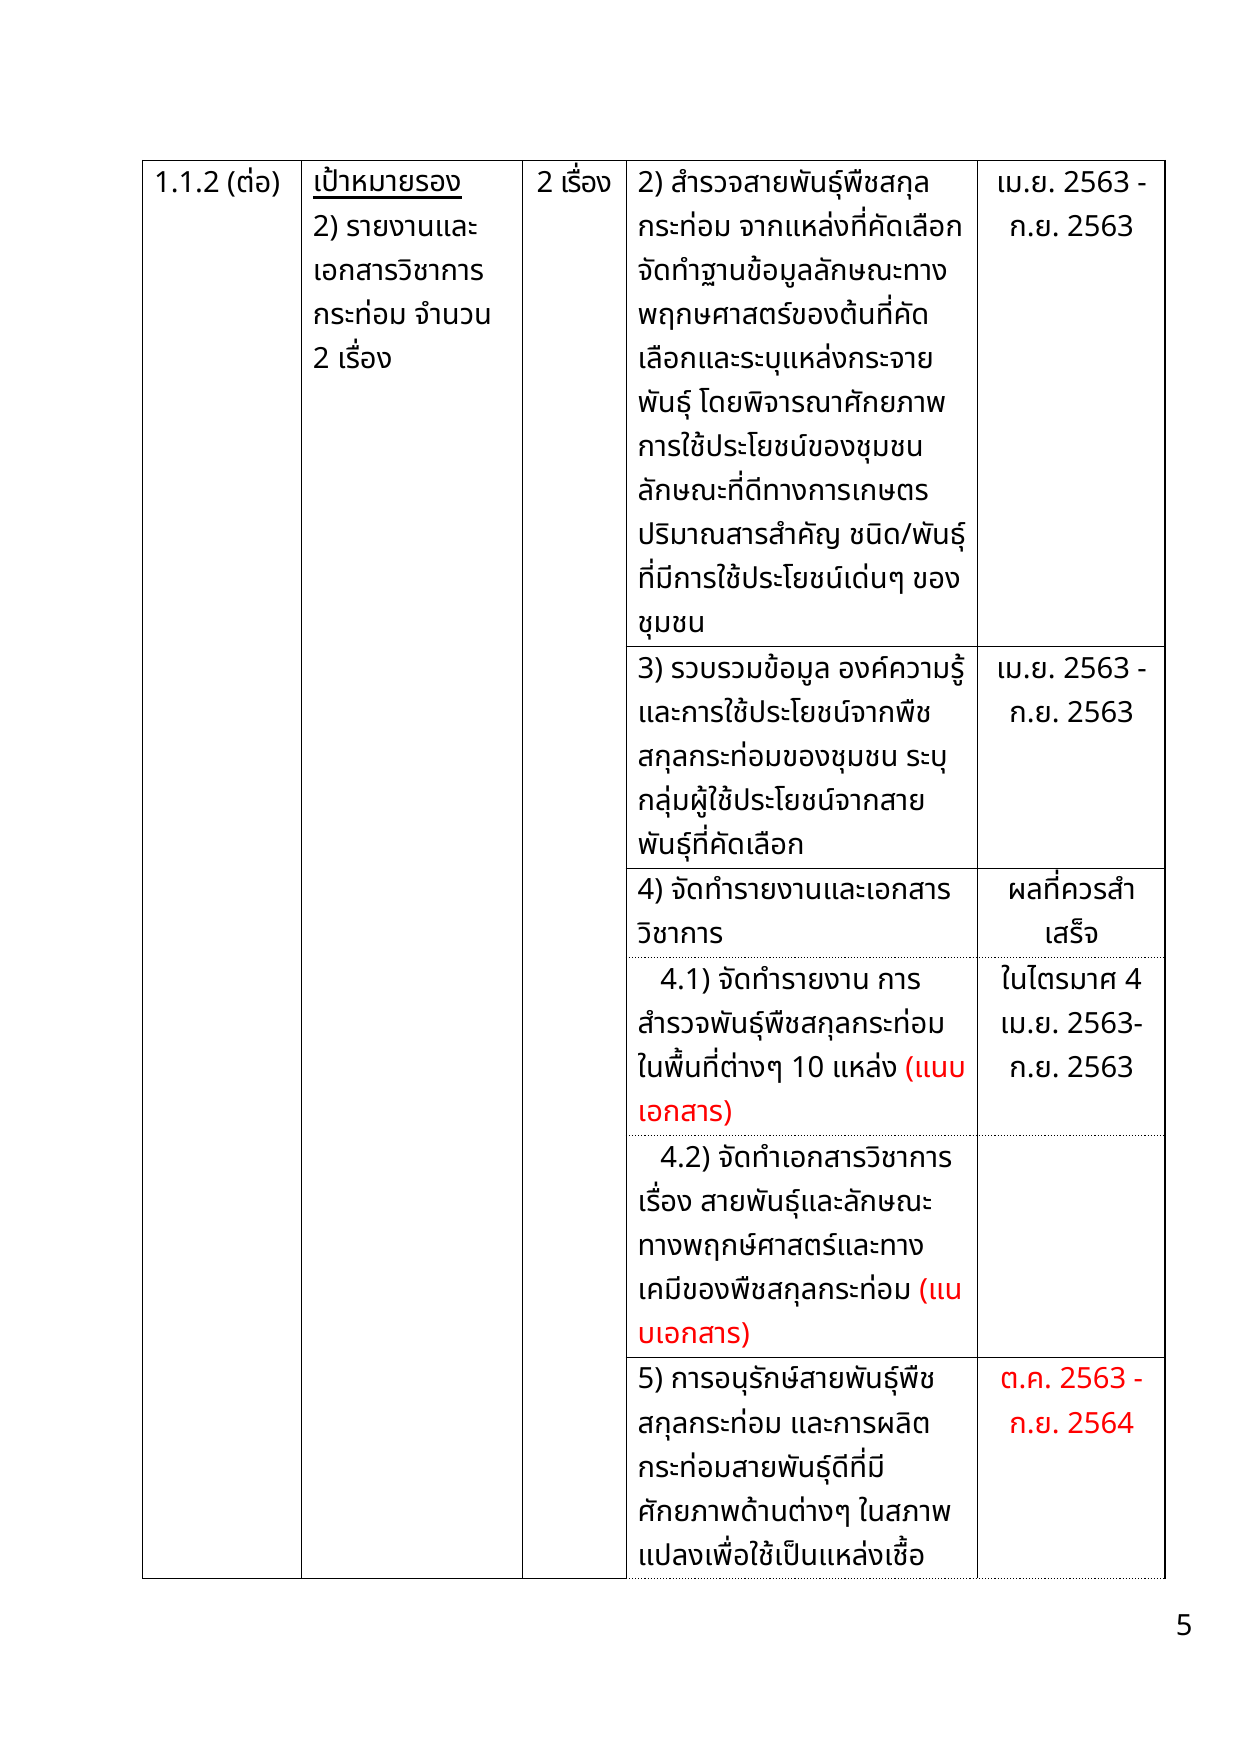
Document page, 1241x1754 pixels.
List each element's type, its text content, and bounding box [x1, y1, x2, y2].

table_cell 2 เรื่อง [523, 161, 626, 1578]
table_cell 4) จัดทำรายงานและเอกสารวิชาการ [627, 869, 977, 957]
table_cell เม.ย. 2563 - ก.ย. 2563 [978, 161, 1164, 646]
table_cell 4.2) จัดทำเอกสารวิชาการ เรื่อง สายพันธุ์และลักษณะทางพฤกษ์ศาสตร์และทางเคมีของพืชสกุลกระท่อม (แนบเอกสาร) [627, 1135, 977, 1357]
table_cell เม.ย. 2563 - ก.ย. 2563 [978, 647, 1164, 867]
table_cell ในไตรมาศ 4 เม.ย. 2563- ก.ย. 2563 [978, 957, 1164, 1135]
table_cell [978, 1135, 1164, 1357]
table_cell 2) สำรวจสายพันธุ์พืชสกุลกระท่อม จากแหล่งที่คัดเลือก จัดทำฐานข้อมูลลักษณะทางพฤกษศาสตร์ของต้นที่คัดเลือกและระบุแหล่งกระจายพันธุ์ โดยพิจารณาศักยภาพการใช้ประโยชน์ของชุมชน ลักษณะที่ดีทางการเกษตร ปริมาณสารสำคัญ ชนิด/พันธุ์ที่มีการใช้ประโยชน์เด่นๆ ของชุมชน [627, 161, 977, 646]
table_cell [978, 1358, 1164, 1578]
table_cell เป้าหมายรอง 2) รายงานและเอกสารวิชาการกระท่อม จำนวน 2 เรื่อง [302, 161, 522, 1578]
table_cell 3) รวบรวมข้อมูล องค์ความรู้และการใช้ประโยชน์จากพืชสกุลกระท่อมของชุมชน ระบุกลุ่มผู้ใช้ประโยชน์จากสายพันธุ์ที่คัดเลือก [627, 647, 977, 867]
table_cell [627, 1358, 977, 1578]
table_cell 1.1.2 (ต่อ) [143, 161, 301, 1578]
table_cell ผลที่ควรสำเสร็จ [978, 869, 1164, 957]
table_cell 4.1) จัดทำรายงาน การสำรวจพันธุ์พืชสกุลกระท่อมในพื้นที่ต่างๆ 10 แหล่ง (แนบเอกสาร) [627, 957, 977, 1135]
